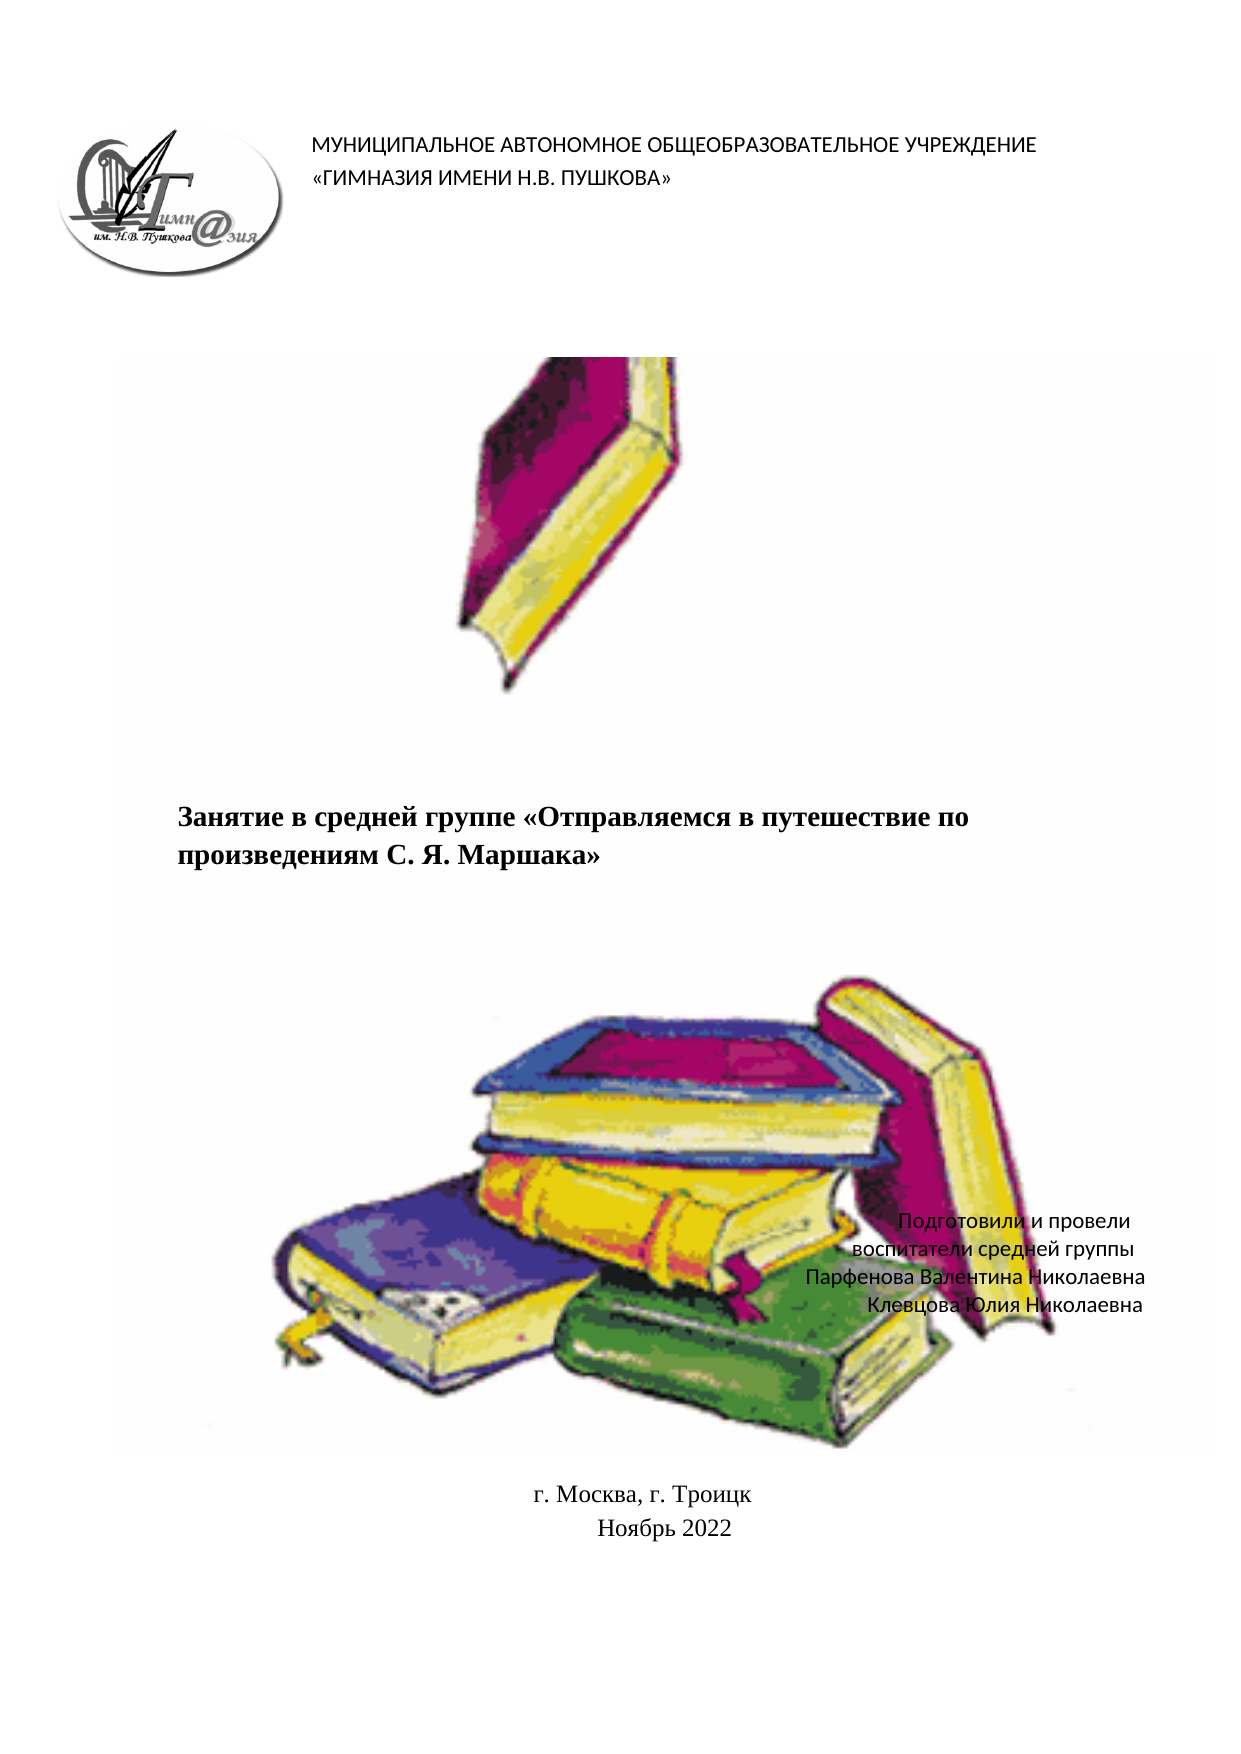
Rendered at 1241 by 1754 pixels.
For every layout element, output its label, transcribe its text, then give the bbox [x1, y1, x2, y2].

text Подготовили и провели [177, 1206, 1152, 1234]
text воспитатели средней группы [177, 1234, 1152, 1262]
picture [20, 113, 312, 276]
picture [117, 357, 1212, 1452]
text г. Москва, г. Троицк [177, 1479, 1152, 1508]
text Ноябрь 2022 [177, 1513, 1152, 1541]
text Парфенова Валентина Николаевна [177, 1262, 1152, 1290]
text МУНИЦИПАЛЬНОЕ АВТОНОМНОЕ ОБЩЕОБРАЗОВАТЕЛЬНОЕ УЧРЕЖДЕНИЕ «ГИМНАЗИЯ ИМЕНИ Н.В. ПУШКОВА» [312, 130, 1152, 191]
text Клевцова Юлия Николаевна [177, 1290, 1152, 1318]
subtitle Занятие в средней группе «Отправляемся в путешествие по произведениям С. Я. Маршака» [177, 799, 1152, 871]
